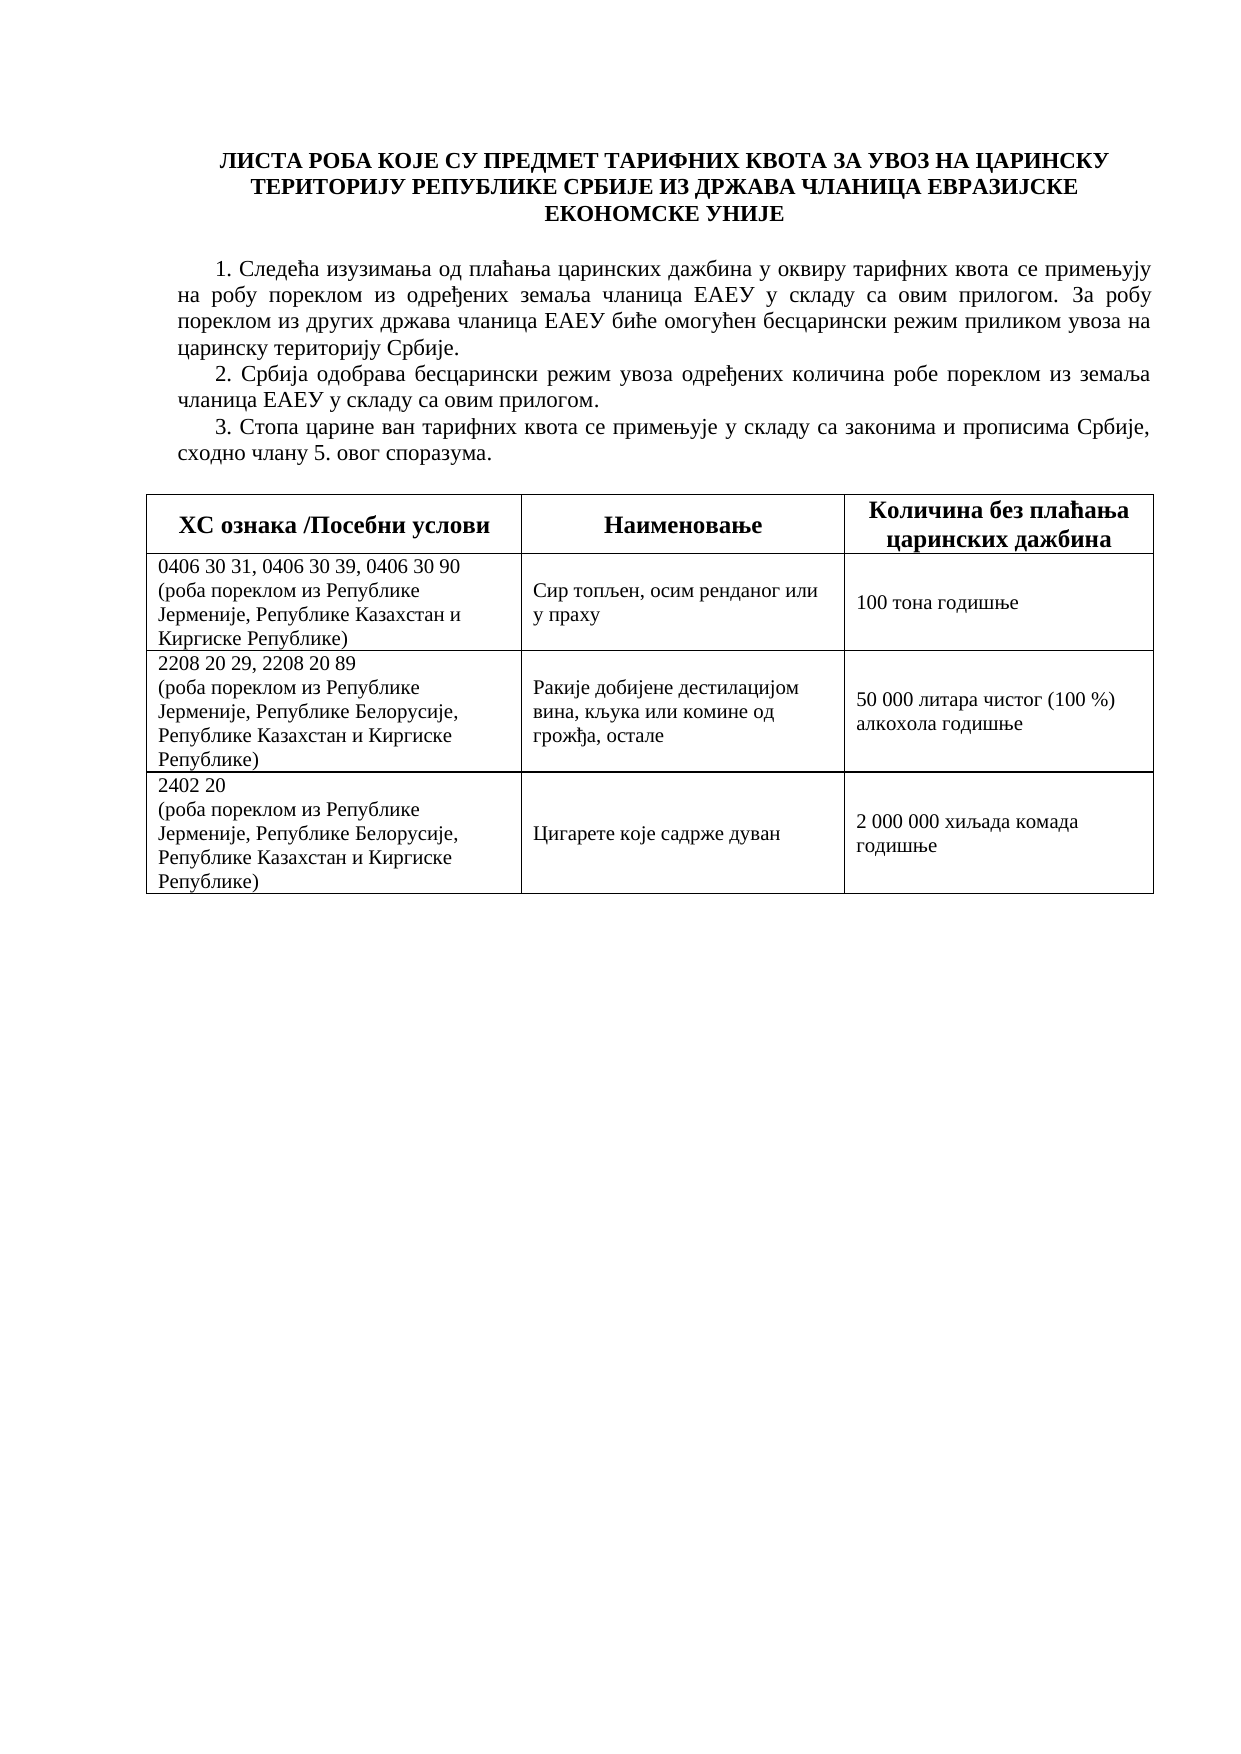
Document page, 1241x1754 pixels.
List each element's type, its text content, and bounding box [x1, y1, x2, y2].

table_cell 2402 20 (роба пореклом из Републике Јерменије, Републике Белорусије, Републике Казахстан и Киргиске Републике) [147, 773, 521, 893]
table_cell Сир топљен, осим ренданог или у праху [522, 554, 844, 650]
table_cell Ракије добијене дестилацијом вина, кљука или комине од грожђа, остале [522, 651, 844, 771]
text 2. Србија одобрава бесцарински режим увоза одређених количина робе пореклом из земаља чланица ЕАЕУ у складу са овим прилогом. [177, 360, 1152, 413]
text Листа роба које сУ предмет ТАРИФНИХ квота за увоз на царинску територију Републике Србије из држава чланица Евразијске економске уније [177, 147, 1152, 226]
table_cell 2 000 000 хиљада комада годишње [845, 773, 1153, 893]
table_cell 100 тона годишње [845, 554, 1153, 650]
table_cell 0406 30 31, 0406 30 39, 0406 30 90 (роба пореклом из Републике Јерменије, Републике Казахстан и Киргиске Републике) [147, 554, 521, 650]
table_header Количина без плаћања царинских дажбина [845, 495, 1153, 553]
text 1. Следећа изузимања од плаћања царинских дажбина у оквиру тарифних квота се примењују на робу пореклом из одређених земаља чланица ЕАЕУ у складу са овим прилогом. За робу пореклом из других држава чланица ЕАЕУ биће омогућен бесцарински режим приликом увоза на царинску територију Србије. [177, 255, 1152, 360]
table_cell 50 000 литара чистог (100 %) алкохола годишње [845, 651, 1153, 771]
table_cell 2208 20 29, 2208 20 89 (роба пореклом из Републике Јерменије, Републике Белорусије, Републике Казахстан и Киргиске Републике) [147, 651, 521, 771]
text 3. Стопа царине ван тарифних квота се примењује у складу са законима и прописима Србије, сходно члану 5. овог споразума. [177, 413, 1152, 466]
table_cell Цигарете које садрже дуван [522, 773, 844, 893]
table_header ХС ознака /Посебни услови [147, 495, 521, 553]
table_header Наименовање [522, 495, 844, 553]
